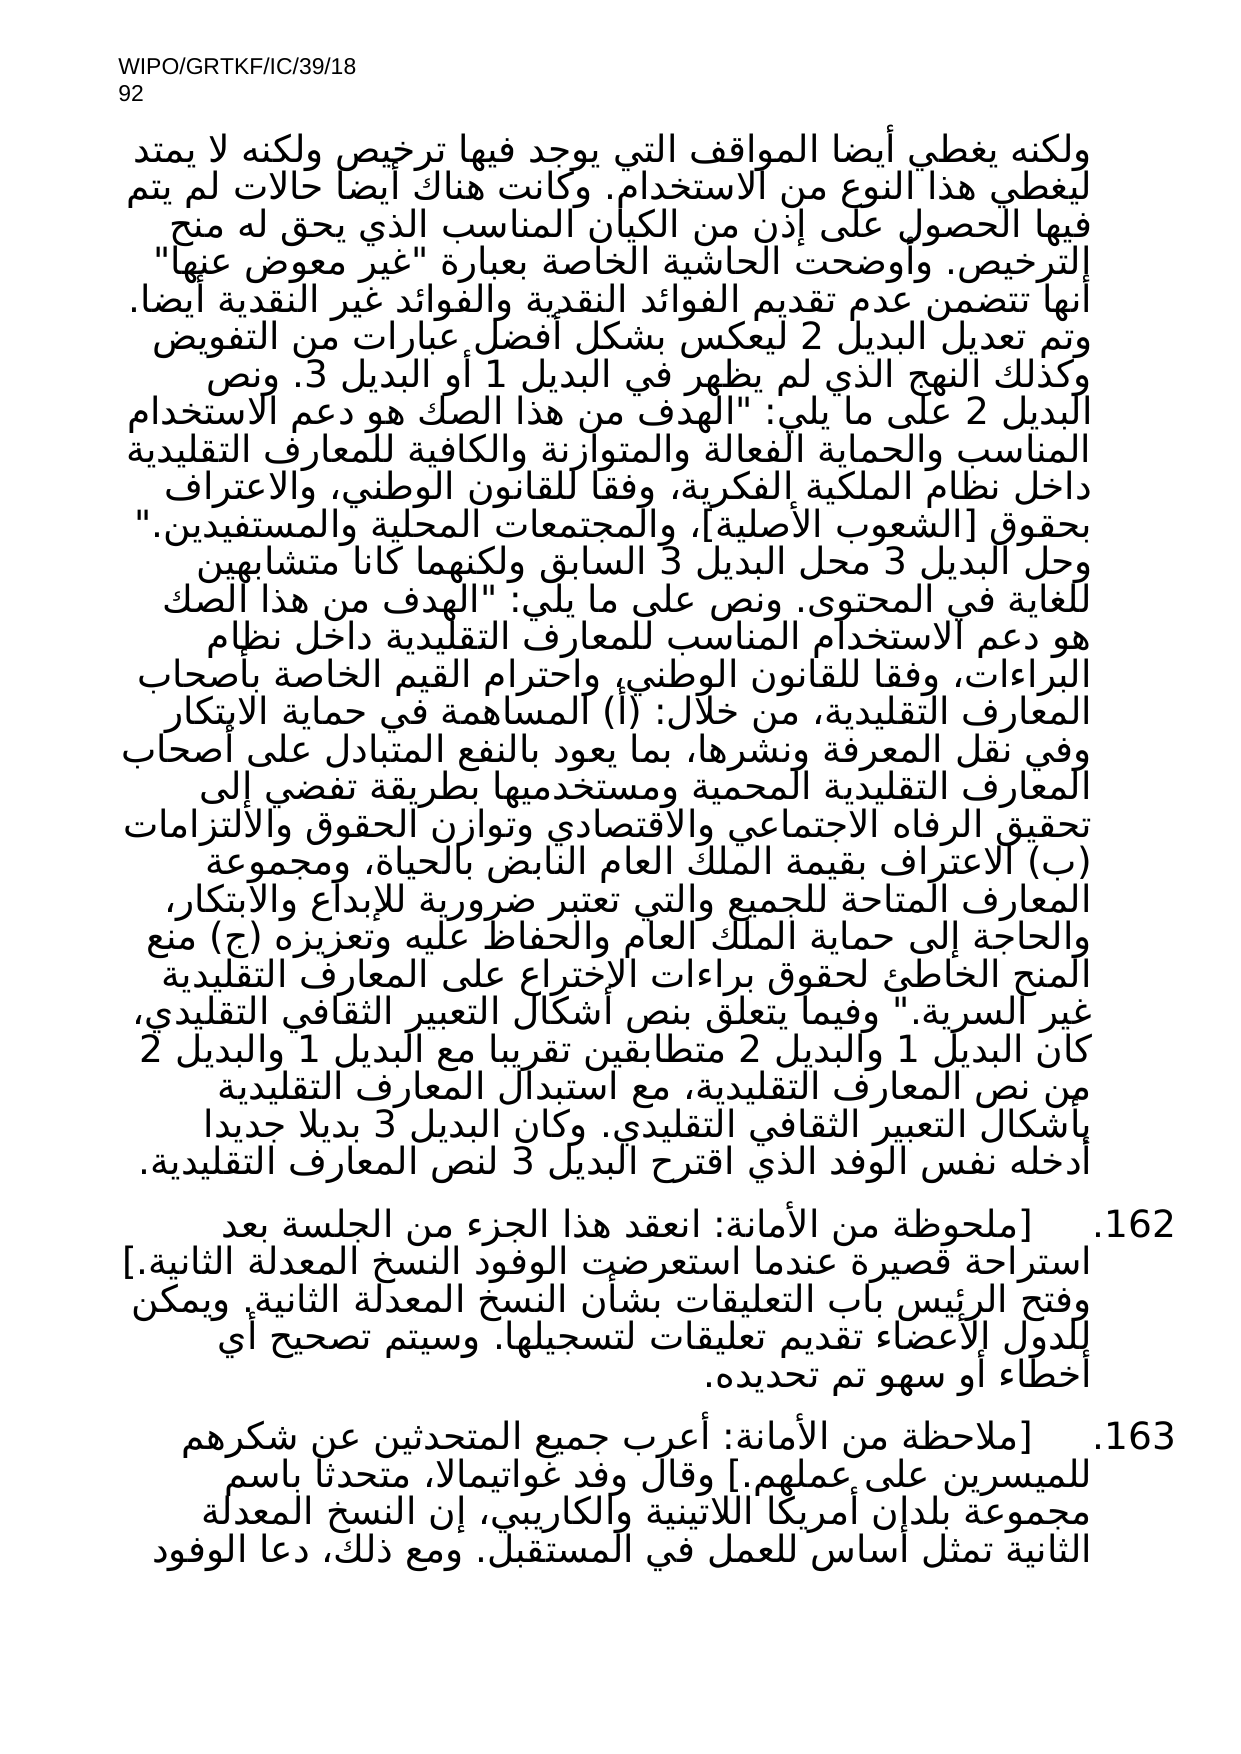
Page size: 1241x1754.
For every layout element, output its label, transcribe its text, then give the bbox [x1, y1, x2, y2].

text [118, 132, 1092, 1182]
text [118, 1420, 1092, 1570]
text [ملحوظة من الأمانة: انعقد هذا الجزء من الجلسة بعد استراحة قصيرة عندما استعرضت الوفود النسخ المعدلة الثانية.] وفتح الرئيس باب التعليقات بشأن النسخ المعدلة الثانية. ويمكن للدول الأعضاء تقديم تعليقات لتسجيلها. وسيتم تصحيح أي أخطاء أو سهو تم تحديده. [118, 1207, 1092, 1395]
